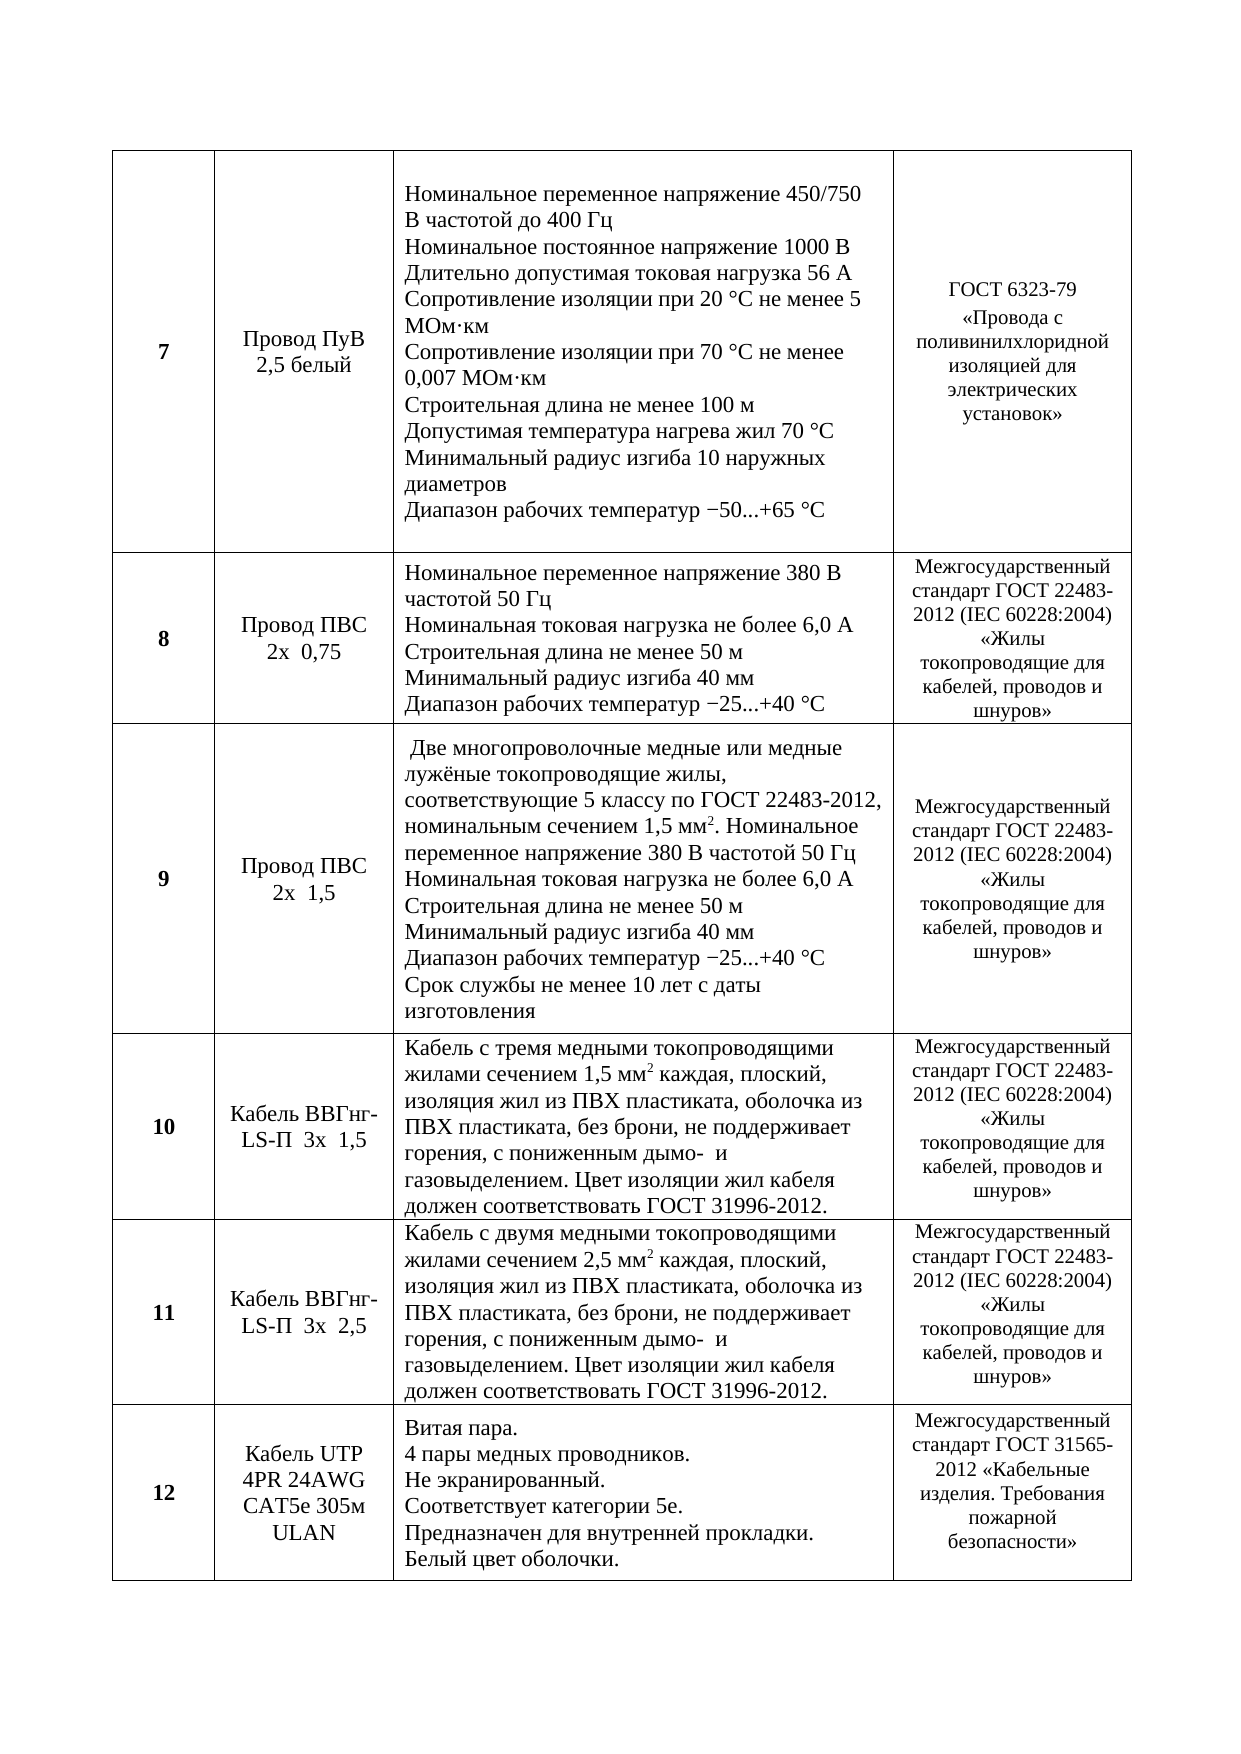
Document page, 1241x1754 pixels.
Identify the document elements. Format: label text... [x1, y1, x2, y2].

table_cell Межгосударственный стандарт ГОСТ 22483-2012 (IEC 60228:2004) «Жилы токопроводящие для кабелей, проводов и шнуров» [894, 553, 1131, 723]
table_cell 12 [113, 1405, 214, 1580]
table_cell 9 [113, 724, 214, 1033]
table_cell Провод ПВС 2х 0,75 [215, 553, 393, 723]
table_cell Провод ПВС 2х 1,5 [215, 724, 393, 1033]
table_cell Витая пара. 4 пары медных проводников. Не экранированный. Соответствует категории 5е. Предназначен для внутренней прокладки. Белый цвет оболочки. [394, 1405, 893, 1580]
table_cell Кабель с двумя медными токопроводящими жилами сечением 2,5 мм2 каждая, плоский, изоляция жил из ПВХ пластиката, оболочка из ПВХ пластиката, без брони, не поддерживает горения, с пониженным дымо- и газовыделением. Цвет изоляции жил кабеля должен соответствовать ГОСТ 31996-2012. [394, 1220, 893, 1404]
table_cell 7 [113, 151, 214, 552]
table_cell 11 [113, 1220, 214, 1404]
table_cell Две многопроволочные медные или медные лужёные токопроводящие жилы, соответствующие 5 классу по ГОСТ 22483-2012, номинальным сечением 1,5 мм2. Номинальное переменное напряжение 380 В частотой 50 Гц Номинальная токовая нагрузка не более 6,0 А Строительная длина не менее 50 м Минимальный радиус изгиба 40 мм Диапазон рабочих температур −25...+40 °C Срок службы не менее 10 лет с даты изготовления [394, 724, 893, 1033]
table_cell Кабель ВВГнг-LS-П 3х 2,5 [215, 1220, 393, 1404]
table_cell Межгосударственный стандарт ГОСТ 31565-2012 «Кабельные изделия. Требования пожарной безопасности» [894, 1405, 1131, 1580]
table_cell ГОСТ 6323-79 «Провода с поливинилхлоридной изоляцией для электрических установок» [894, 151, 1131, 552]
table_cell Межгосударственный стандарт ГОСТ 22483-2012 (IEC 60228:2004) «Жилы токопроводящие для кабелей, проводов и шнуров» [894, 1220, 1131, 1404]
table_cell 8 [113, 553, 214, 723]
table_cell Межгосударственный стандарт ГОСТ 22483-2012 (IEC 60228:2004) «Жилы токопроводящие для кабелей, проводов и шнуров» [894, 1034, 1131, 1218]
table_cell Номинальное переменное напряжение 450/750 В частотой до 400 Гц Номинальное постоянное напряжение 1000 В Длительно допустимая токовая нагрузка 56 А Сопротивление изоляции при 20 °С не менее 5 МОм·км Сопротивление изоляции при 70 °С не менее 0,007 МОм·км Строительная длина не менее 100 м Допустимая температура нагрева жил 70 °C Минимальный радиус изгиба 10 наружных диаметров Диапазон рабочих температур −50...+65 °C [394, 151, 893, 552]
table_cell Провод ПуВ 2,5 белый [215, 151, 393, 552]
table_cell Номинальное переменное напряжение 380 В частотой 50 Гц Номинальная токовая нагрузка не более 6,0 А Строительная длина не менее 50 м Минимальный радиус изгиба 40 мм Диапазон рабочих температур −25...+40 °C [394, 553, 893, 723]
table_cell Межгосударственный стандарт ГОСТ 22483-2012 (IEC 60228:2004) «Жилы токопроводящие для кабелей, проводов и шнуров» [894, 724, 1131, 1033]
table_cell Кабель ВВГнг-LS-П 3х 1,5 [215, 1034, 393, 1218]
table_cell Кабель с тремя медными токопроводящими жилами сечением 1,5 мм2 каждая, плоский, изоляция жил из ПВХ пластиката, оболочка из ПВХ пластиката, без брони, не поддерживает горения, с пониженным дымо- и газовыделением. Цвет изоляции жил кабеля должен соответствовать ГОСТ 31996-2012. [394, 1034, 893, 1218]
table_cell Кабель UTP 4PR 24AWG CAT5e 305м ULAN [215, 1405, 393, 1580]
table_cell 10 [113, 1034, 214, 1218]
